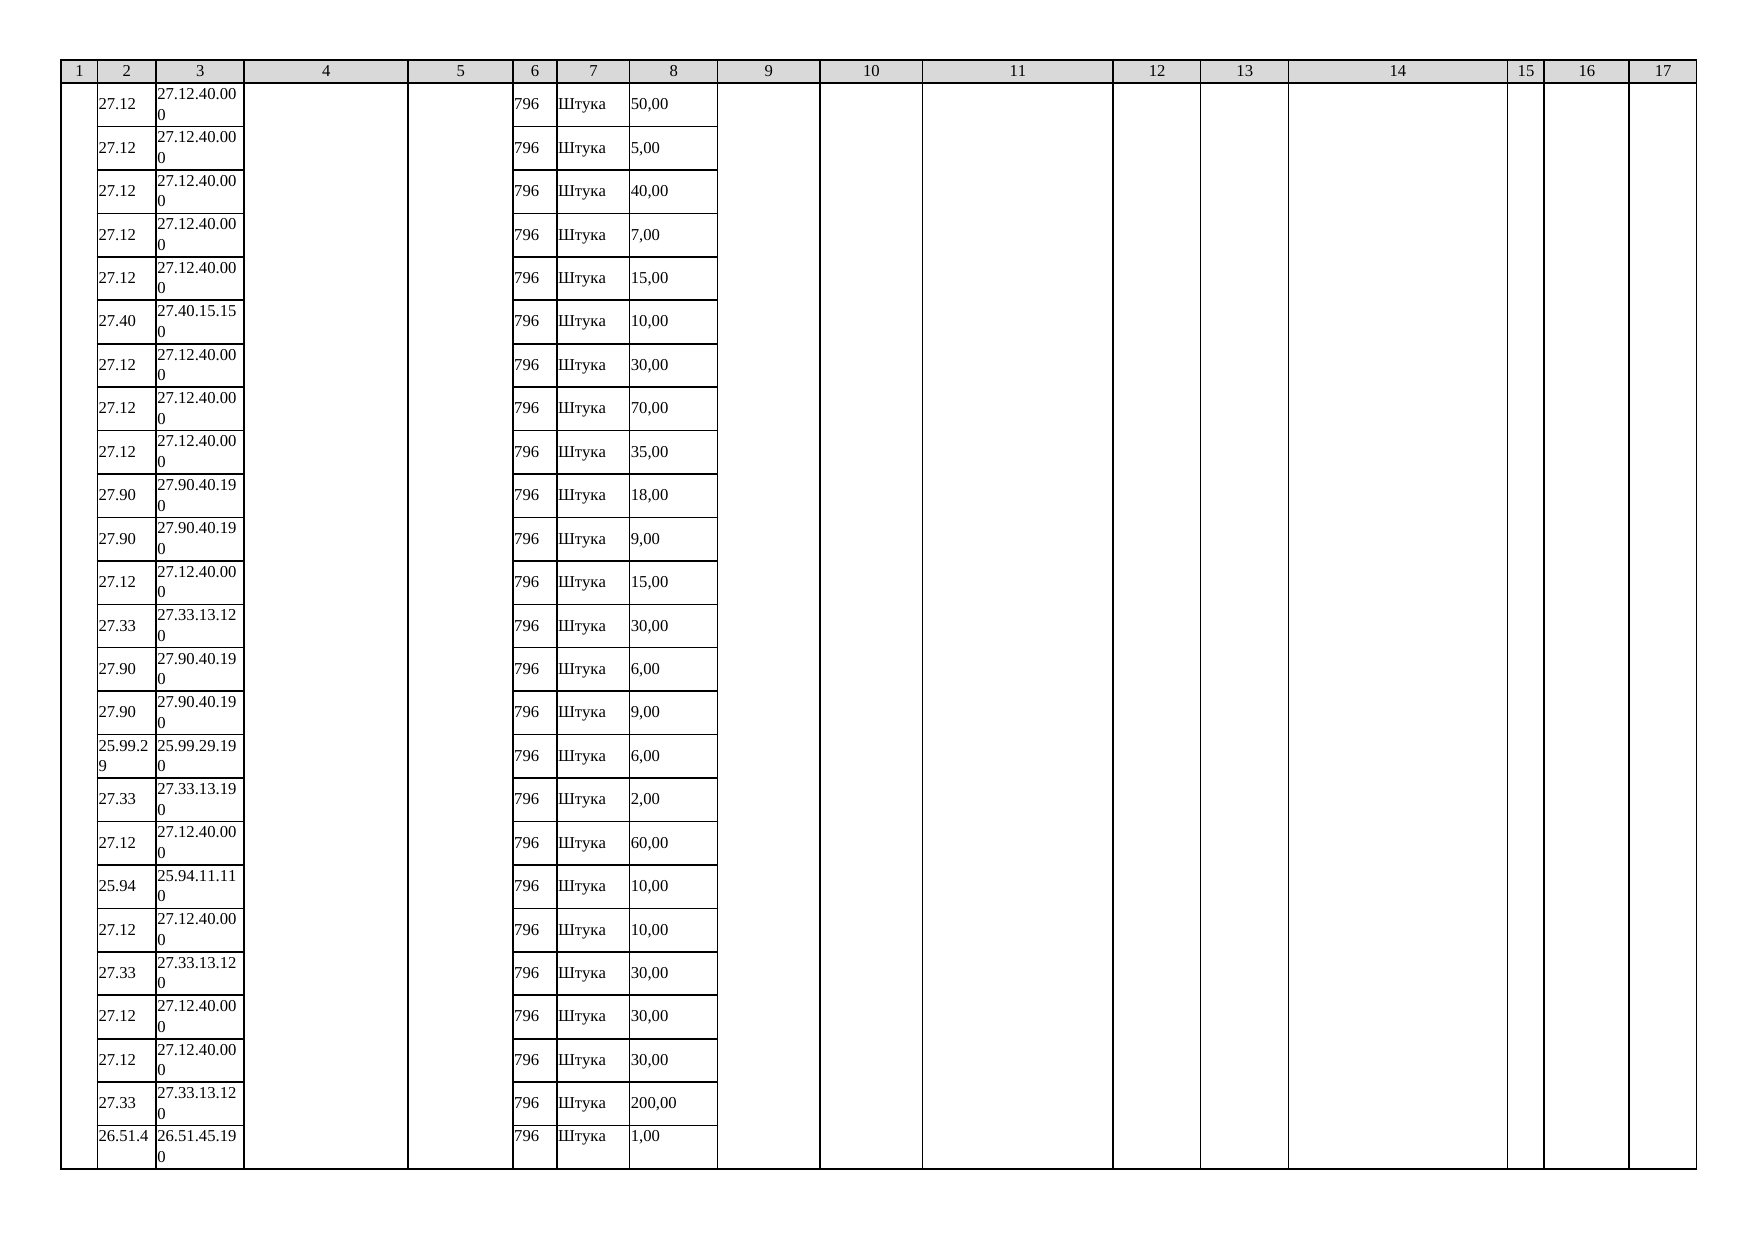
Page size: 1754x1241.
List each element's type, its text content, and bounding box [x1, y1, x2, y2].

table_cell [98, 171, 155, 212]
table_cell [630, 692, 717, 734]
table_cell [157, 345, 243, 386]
table_header 12 [1114, 61, 1200, 82]
table_header 7 [558, 61, 629, 82]
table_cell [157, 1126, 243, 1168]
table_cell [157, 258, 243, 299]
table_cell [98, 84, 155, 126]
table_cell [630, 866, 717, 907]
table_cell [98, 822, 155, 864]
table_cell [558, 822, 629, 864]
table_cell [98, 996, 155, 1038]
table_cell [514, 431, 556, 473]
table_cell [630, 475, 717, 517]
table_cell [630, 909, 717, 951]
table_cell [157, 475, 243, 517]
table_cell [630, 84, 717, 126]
table_header 10 [821, 61, 922, 82]
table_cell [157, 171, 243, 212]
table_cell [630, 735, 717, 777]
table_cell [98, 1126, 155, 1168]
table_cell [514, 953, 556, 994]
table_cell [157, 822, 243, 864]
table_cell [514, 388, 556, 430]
table_header 5 [409, 61, 512, 82]
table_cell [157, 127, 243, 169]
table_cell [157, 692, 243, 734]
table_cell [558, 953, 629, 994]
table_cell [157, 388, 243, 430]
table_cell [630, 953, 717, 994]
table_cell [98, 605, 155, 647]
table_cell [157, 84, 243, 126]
table_header 14 [1289, 61, 1507, 82]
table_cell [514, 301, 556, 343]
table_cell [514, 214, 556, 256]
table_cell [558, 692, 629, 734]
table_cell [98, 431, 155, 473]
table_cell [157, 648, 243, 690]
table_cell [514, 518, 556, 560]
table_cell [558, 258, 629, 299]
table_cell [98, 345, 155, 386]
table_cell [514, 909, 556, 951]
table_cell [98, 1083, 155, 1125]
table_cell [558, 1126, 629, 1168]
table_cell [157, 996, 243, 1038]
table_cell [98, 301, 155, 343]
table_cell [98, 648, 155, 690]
table_header 9 [718, 61, 819, 82]
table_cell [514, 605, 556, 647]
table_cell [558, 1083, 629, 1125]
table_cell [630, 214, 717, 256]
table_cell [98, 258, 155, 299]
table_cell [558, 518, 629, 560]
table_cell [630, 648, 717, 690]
table_header 15 [1508, 61, 1543, 82]
table_header 3 [157, 61, 243, 82]
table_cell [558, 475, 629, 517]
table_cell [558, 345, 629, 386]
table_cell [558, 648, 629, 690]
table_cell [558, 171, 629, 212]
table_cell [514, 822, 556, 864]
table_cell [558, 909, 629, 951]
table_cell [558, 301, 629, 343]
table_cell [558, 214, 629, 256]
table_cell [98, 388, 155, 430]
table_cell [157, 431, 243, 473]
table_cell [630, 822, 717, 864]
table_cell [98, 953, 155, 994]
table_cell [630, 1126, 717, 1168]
table_header 16 [1545, 61, 1628, 82]
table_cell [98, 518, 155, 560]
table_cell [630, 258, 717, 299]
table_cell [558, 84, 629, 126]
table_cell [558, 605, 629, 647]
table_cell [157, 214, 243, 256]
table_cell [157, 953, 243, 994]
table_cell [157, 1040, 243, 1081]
table_header 13 [1201, 61, 1288, 82]
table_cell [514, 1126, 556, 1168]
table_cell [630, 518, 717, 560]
table_header 6 [514, 61, 556, 82]
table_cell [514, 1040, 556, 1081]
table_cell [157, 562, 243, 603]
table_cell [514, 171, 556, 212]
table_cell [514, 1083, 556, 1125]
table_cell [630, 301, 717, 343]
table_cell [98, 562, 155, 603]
table_header 8 [630, 61, 717, 82]
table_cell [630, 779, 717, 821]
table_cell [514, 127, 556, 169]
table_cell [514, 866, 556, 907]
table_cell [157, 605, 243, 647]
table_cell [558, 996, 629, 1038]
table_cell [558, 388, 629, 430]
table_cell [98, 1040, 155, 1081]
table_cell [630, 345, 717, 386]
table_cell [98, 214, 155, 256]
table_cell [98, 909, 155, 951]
table_header 1 [62, 61, 97, 82]
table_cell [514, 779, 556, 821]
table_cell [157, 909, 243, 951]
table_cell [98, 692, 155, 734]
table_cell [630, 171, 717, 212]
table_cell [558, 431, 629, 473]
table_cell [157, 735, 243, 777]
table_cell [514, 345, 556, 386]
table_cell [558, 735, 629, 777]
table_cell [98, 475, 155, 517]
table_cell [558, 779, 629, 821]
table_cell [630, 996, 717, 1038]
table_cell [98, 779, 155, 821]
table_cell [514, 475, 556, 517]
table_header 2 [98, 61, 155, 82]
table_header 17 [1630, 61, 1696, 82]
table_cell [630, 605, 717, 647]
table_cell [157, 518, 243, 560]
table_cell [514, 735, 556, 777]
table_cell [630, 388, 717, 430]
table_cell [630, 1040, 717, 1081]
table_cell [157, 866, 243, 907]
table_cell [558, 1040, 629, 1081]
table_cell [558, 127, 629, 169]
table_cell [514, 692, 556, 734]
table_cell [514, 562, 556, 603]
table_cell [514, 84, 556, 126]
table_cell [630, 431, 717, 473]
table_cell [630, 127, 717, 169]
table_header 4 [245, 61, 407, 82]
table_header 11 [923, 61, 1112, 82]
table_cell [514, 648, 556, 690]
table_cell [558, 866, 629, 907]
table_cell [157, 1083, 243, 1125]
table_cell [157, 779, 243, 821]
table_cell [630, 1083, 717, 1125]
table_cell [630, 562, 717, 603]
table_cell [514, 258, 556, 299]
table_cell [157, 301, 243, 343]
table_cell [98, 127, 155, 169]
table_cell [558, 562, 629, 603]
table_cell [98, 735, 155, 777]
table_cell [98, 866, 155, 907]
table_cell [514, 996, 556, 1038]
